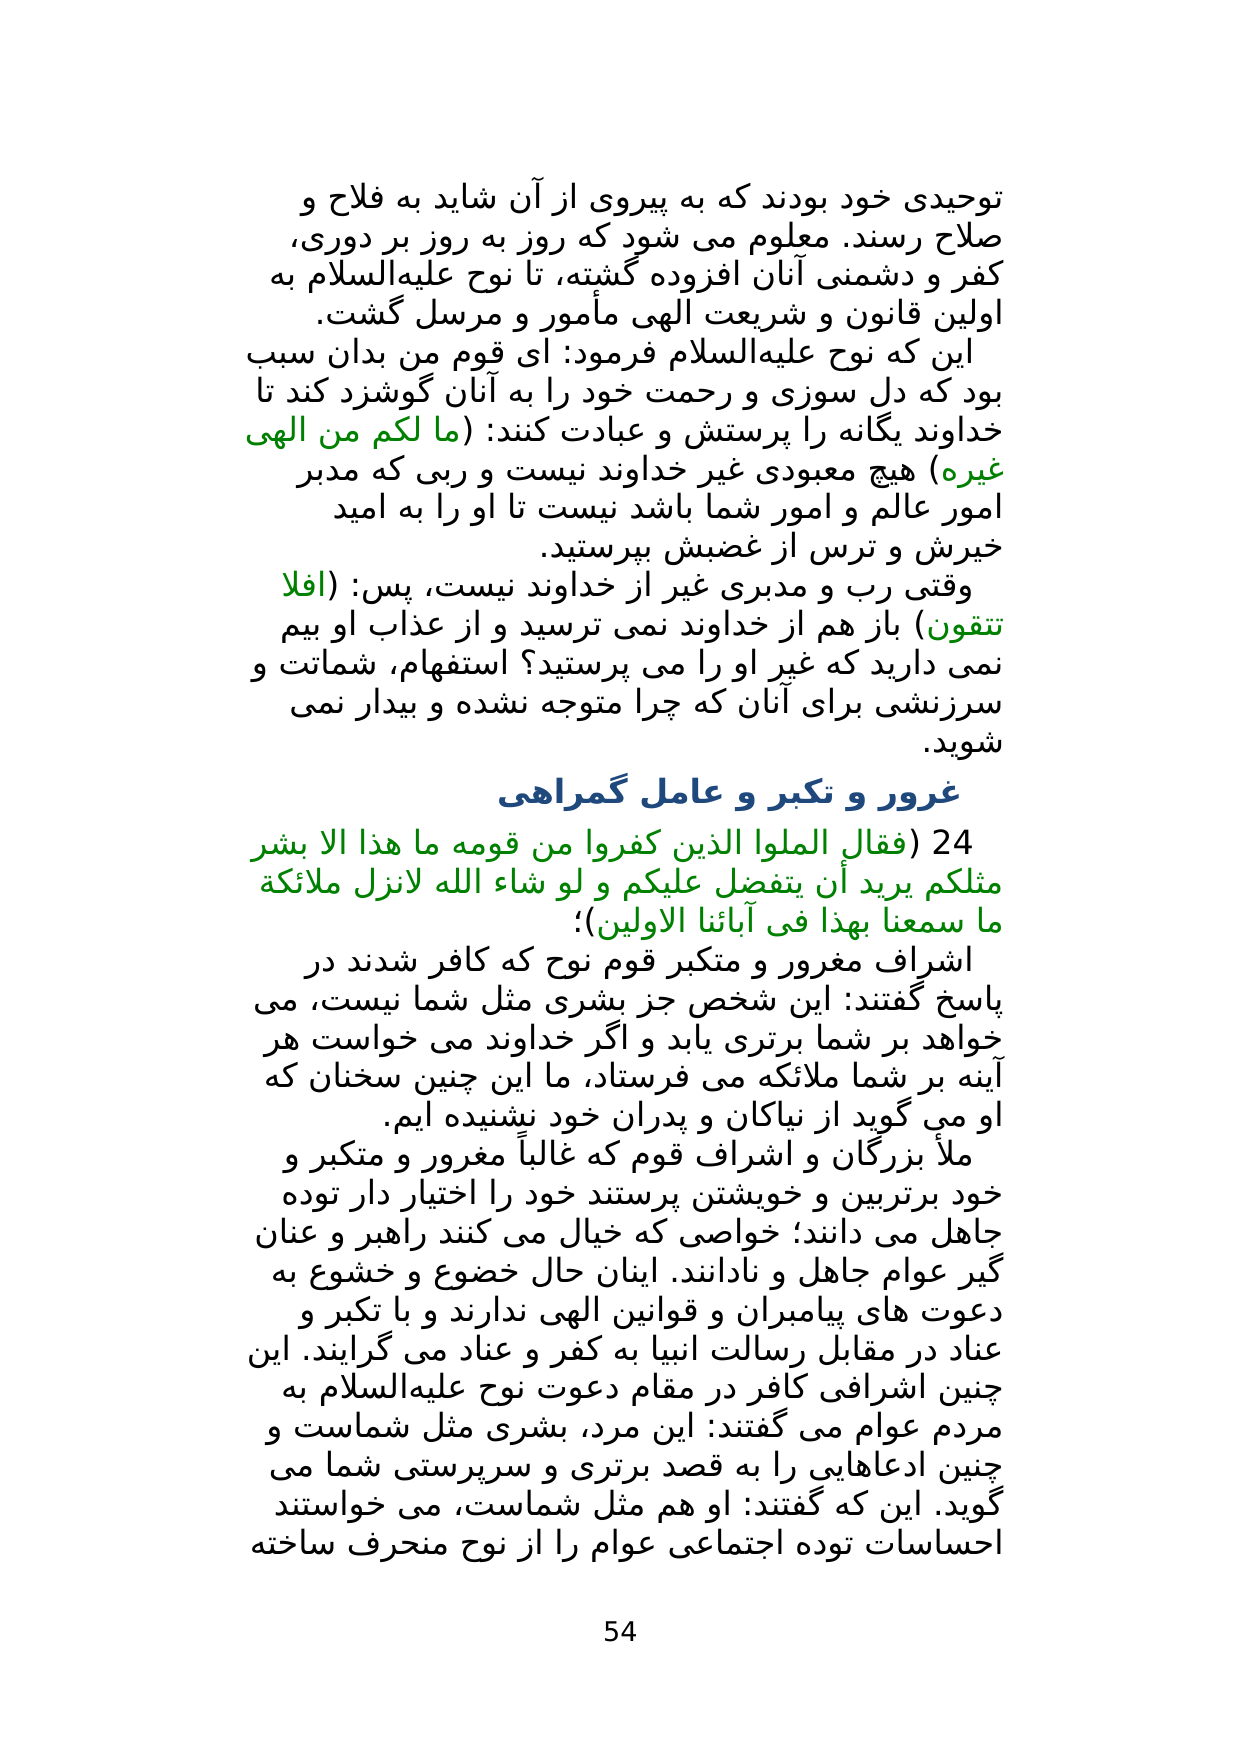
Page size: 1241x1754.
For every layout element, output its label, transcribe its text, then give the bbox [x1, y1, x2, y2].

text اشراف مغرور و متكبر قوم نوح كه كافر شدند در پاسخ گفتند: این شخص جز بشرى مثل شما نیست، مى خواهد بر شما برترى یابد و اگر خداوند مى خواست هر آینه بر شما ملائكه مى فرستاد، ما این چنین سخنان كه او مى گوید از نیاكان و پدران خود نشنیده ایم. [236, 940, 1004, 1135]
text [236, 177, 1004, 333]
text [236, 1135, 1004, 1562]
text 24 (فقال الملوا الذین كفروا من قومه ما هذا الا بشر مثلكم یرید أن یتفضل علیكم و لو شاء الله لانزل ملائكة ما سمعنا بهذا فى آبائنا الاولین)؛ [236, 824, 1004, 940]
text این كه نوح علیه‌السلام فرمود: اى قوم من بدان سبب بود كه دل سوزى و رحمت خود را به آنان گوشزد كند تا خداوند یگانه را پرستش و عبادت كنند: (ما لكم من الهى غیره) هیچ معبودى غیر خداوند نیست و ربى كه مدبر امور عالم و امور شما باشد نیست تا او را به امید خیرش و ترس از غضبش بپرستید. [236, 333, 1004, 566]
subtitle غرور و تكبر و عامل گمراهى [236, 772, 1004, 811]
text وقتى رب و مدبرى غیر از خداوند نیست، پس: (افلا تتقون) باز هم از خداوند نمى ترسید و از عذاب او بیم نمى دارید كه غیر او را مى پرستید؟ استفهام، شماتت و سرزنشى براى آنان كه چرا متوجه نشده و بیدار نمى شوید. [236, 566, 1004, 760]
